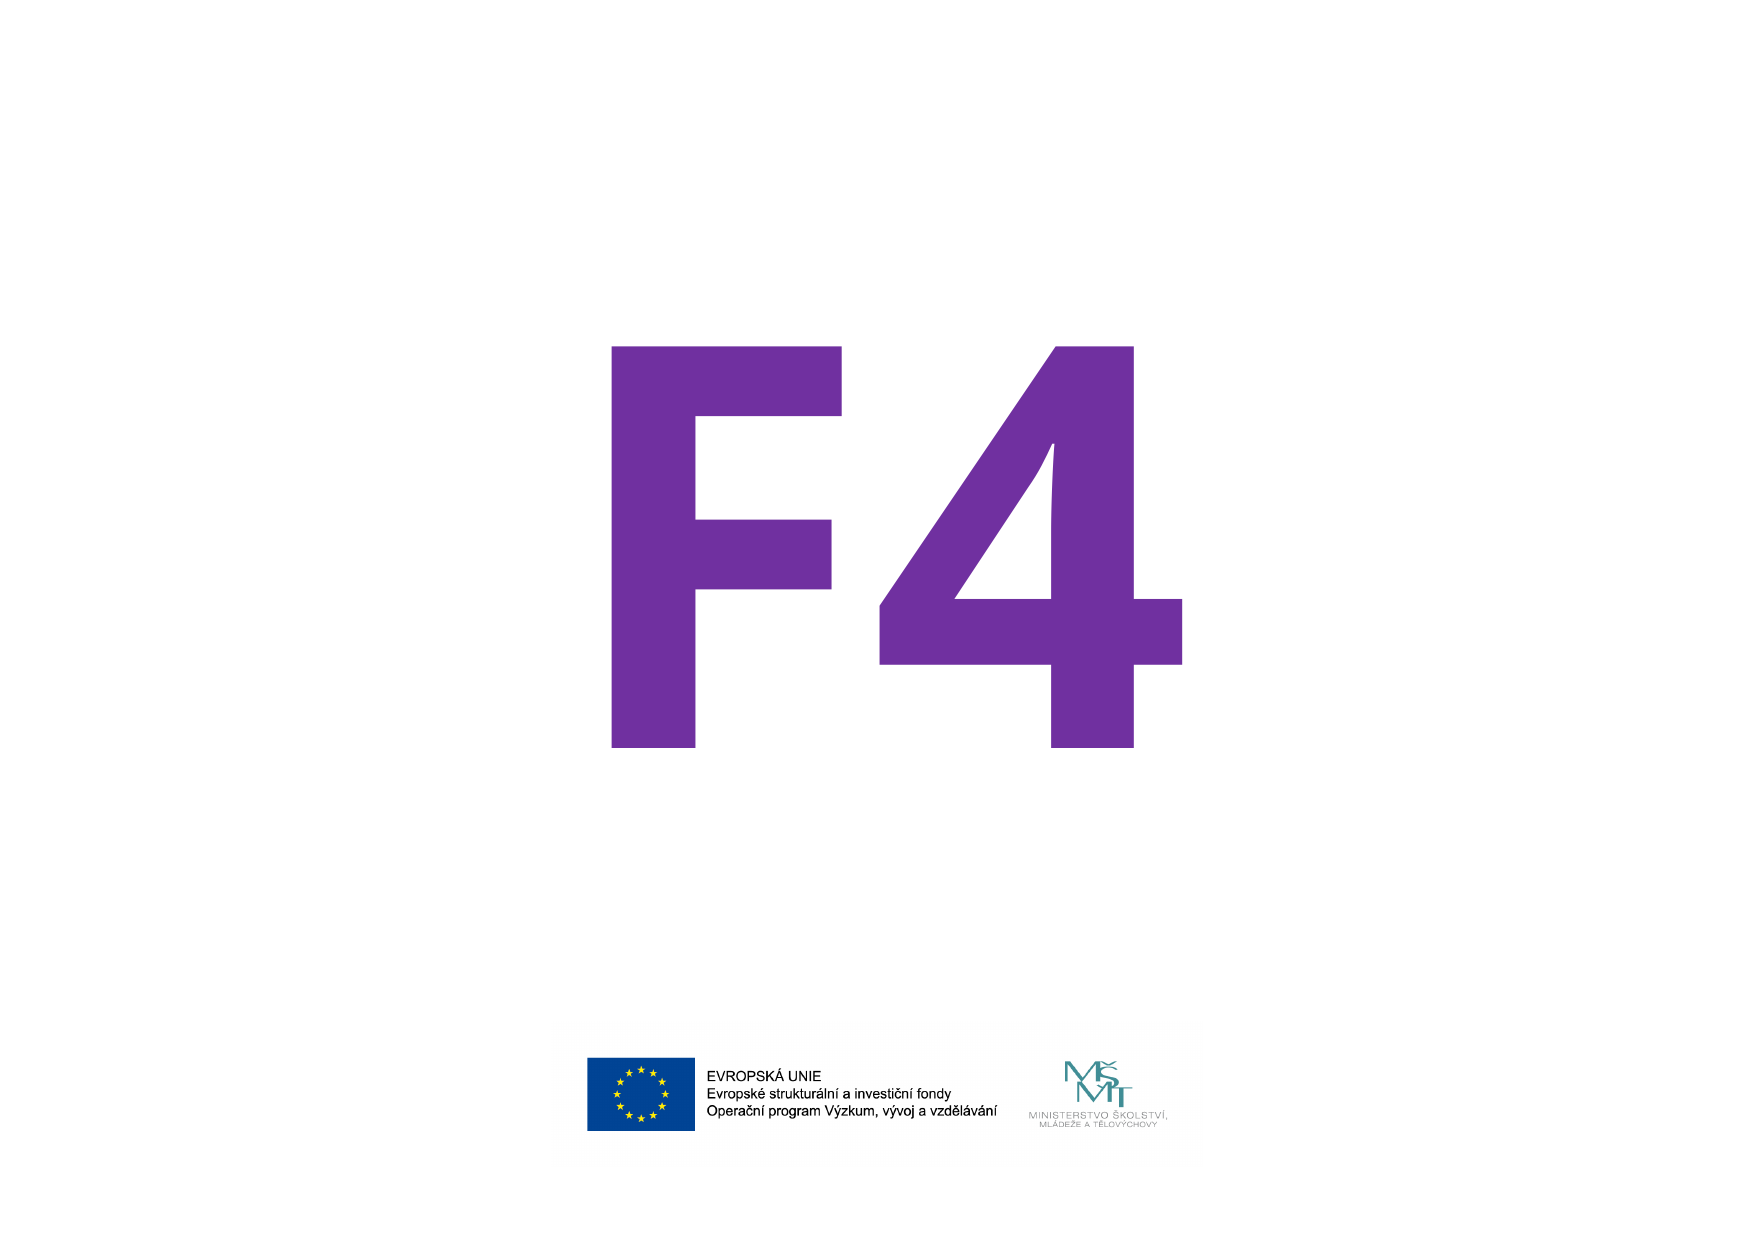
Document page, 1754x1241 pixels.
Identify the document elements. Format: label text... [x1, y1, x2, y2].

text F4 [148, 148, 1606, 914]
picture [551, 1021, 1203, 1167]
